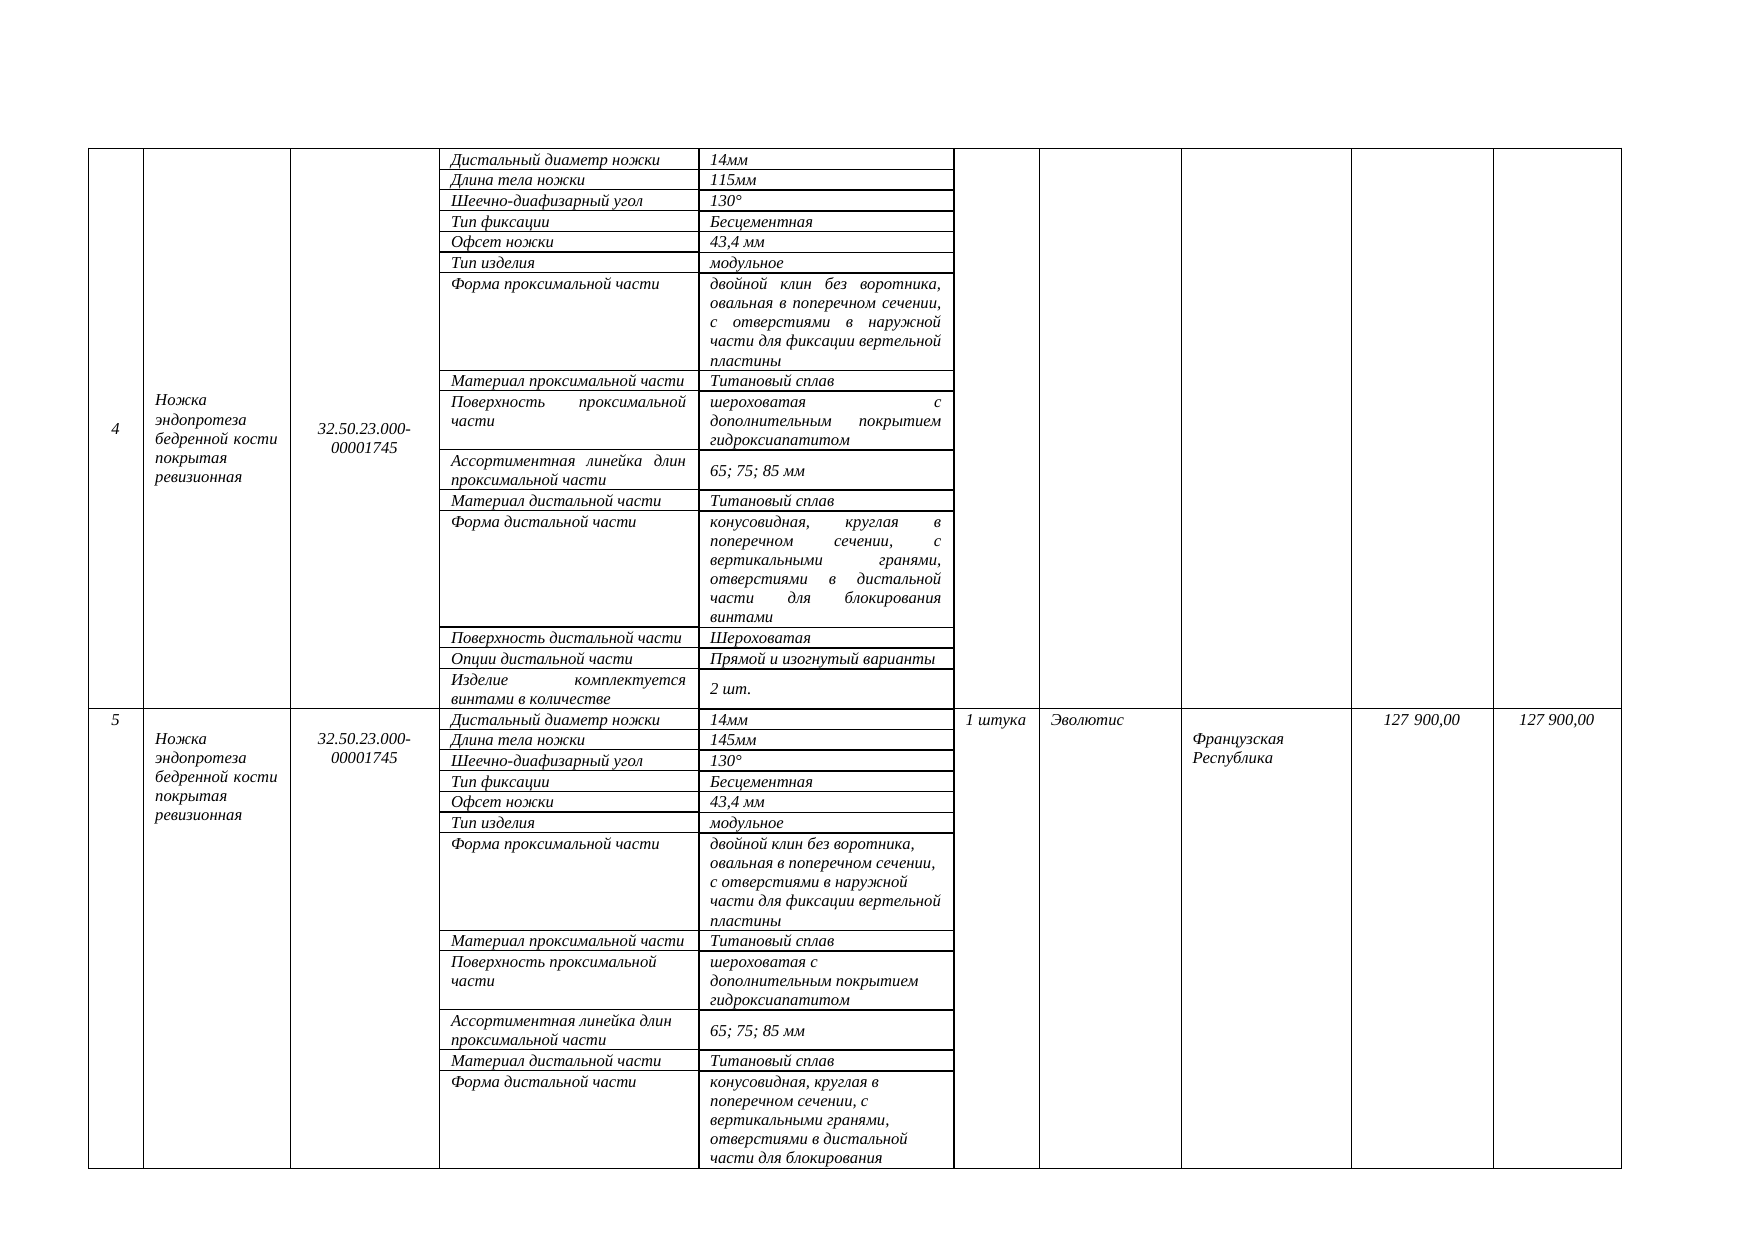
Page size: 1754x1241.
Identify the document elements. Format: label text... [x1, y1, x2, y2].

table_cell Материал проксимальной части [440, 931, 698, 950]
table_cell 127 900,00 [1352, 709, 1493, 1167]
table_cell 65; 75; 85 мм [700, 1011, 953, 1049]
table_cell Ножка эндопротеза бедренной кости покрытая ревизионная [144, 709, 290, 1167]
table_cell Шеечно-диафизарный угол [440, 190, 698, 210]
table_cell Прямой и изогнутый варианты [700, 649, 953, 668]
table_cell конусовидная, круглая в поперечном сечении, с вертикальными гранями, отверстиями в дистальной части для блокирования винтами [700, 512, 953, 626]
table_cell Изделие комплектуется винтами в количестве [440, 669, 698, 708]
table_cell 2 шт. [700, 670, 953, 708]
table_cell 43,4 мм [700, 232, 953, 251]
table_cell Длина тела ножки [440, 170, 698, 189]
table_cell Поверхность проксимальной части [440, 391, 698, 449]
table_cell 14мм [700, 149, 953, 168]
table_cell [440, 1071, 698, 1167]
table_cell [291, 149, 439, 708]
table_cell шероховатая с дополнительным покрытием гидроксиапатитом [700, 952, 953, 1009]
table_cell 1 штука [955, 709, 1039, 1167]
table_cell Титановый сплав [700, 371, 953, 390]
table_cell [144, 149, 290, 708]
table_cell Титановый сплав [700, 931, 953, 950]
table_cell двойной клин без воротника, овальная в поперечном сечении, с отверстиями в наружной части для фиксации вертельной пластины [700, 834, 953, 929]
table_cell Бесцементная [700, 212, 953, 231]
table_cell 145мм [700, 730, 953, 749]
table_cell Тип фиксации [440, 771, 698, 791]
table_cell Титановый сплав [700, 491, 953, 510]
table_cell Шеечно-диафизарный угол [440, 750, 698, 770]
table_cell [700, 1072, 953, 1167]
table_cell Длина тела ножки [440, 730, 698, 749]
table_cell [1182, 149, 1351, 708]
table_cell 14мм [700, 710, 953, 728]
table_cell 32.50.23.000-00001745 [291, 709, 439, 1167]
table_cell Французская Республика [1182, 709, 1351, 1167]
table_cell [955, 149, 1039, 708]
table_cell Офсет ножки [440, 232, 698, 251]
table_cell 115мм [700, 170, 953, 189]
table_cell 130° [700, 751, 953, 770]
table_cell Материал дистальной части [440, 490, 698, 510]
table_cell 43,4 мм [700, 792, 953, 811]
table_cell [1040, 149, 1181, 708]
table_cell Форма дистальной части [440, 511, 698, 626]
table_cell Шероховатая [700, 628, 953, 647]
table_cell модульное [700, 253, 953, 272]
table_cell Ассортиментная линейка длин проксимальной части [440, 450, 698, 489]
table_cell Офсет ножки [440, 792, 698, 811]
table_cell [1352, 149, 1493, 708]
table_cell Ассортиментная линейка длин проксимальной части [440, 1010, 698, 1049]
table_cell Дистальный диаметр ножки [440, 709, 698, 728]
table_cell Поверхность дистальной части [440, 628, 698, 647]
table_cell Материал проксимальной части [440, 371, 698, 390]
table_cell Поверхность проксимальной части [440, 951, 698, 1009]
table_cell [1494, 149, 1621, 708]
table_cell Форма проксимальной части [440, 273, 698, 369]
table_cell 65; 75; 85 мм [700, 451, 953, 489]
table_cell Титановый сплав [700, 1051, 953, 1070]
table_cell 127 900,00 [1494, 709, 1621, 1167]
table_cell модульное [700, 813, 953, 832]
table_cell Тип изделия [440, 253, 698, 272]
table_cell 4 [89, 149, 143, 708]
table_cell Тип изделия [440, 813, 698, 832]
table_cell Тип фиксации [440, 211, 698, 231]
table_cell Материал дистальной части [440, 1050, 698, 1070]
table_cell 130° [700, 191, 953, 210]
table_cell Опции дистальной части [440, 648, 698, 668]
table_cell Форма проксимальной части [440, 833, 698, 929]
table_cell Бесцементная [700, 772, 953, 791]
table_cell двойной клин без воротника, овальная в поперечном сечении, с отверстиями в наружной части для фиксации вертельной пластины [700, 274, 953, 369]
table_cell шероховатая с дополнительным покрытием гидроксиапатитом [700, 392, 953, 449]
table_cell Дистальный диаметр ножки [440, 149, 698, 168]
table_cell 5 [89, 709, 143, 1167]
table_cell Эволютис [1040, 709, 1181, 1167]
